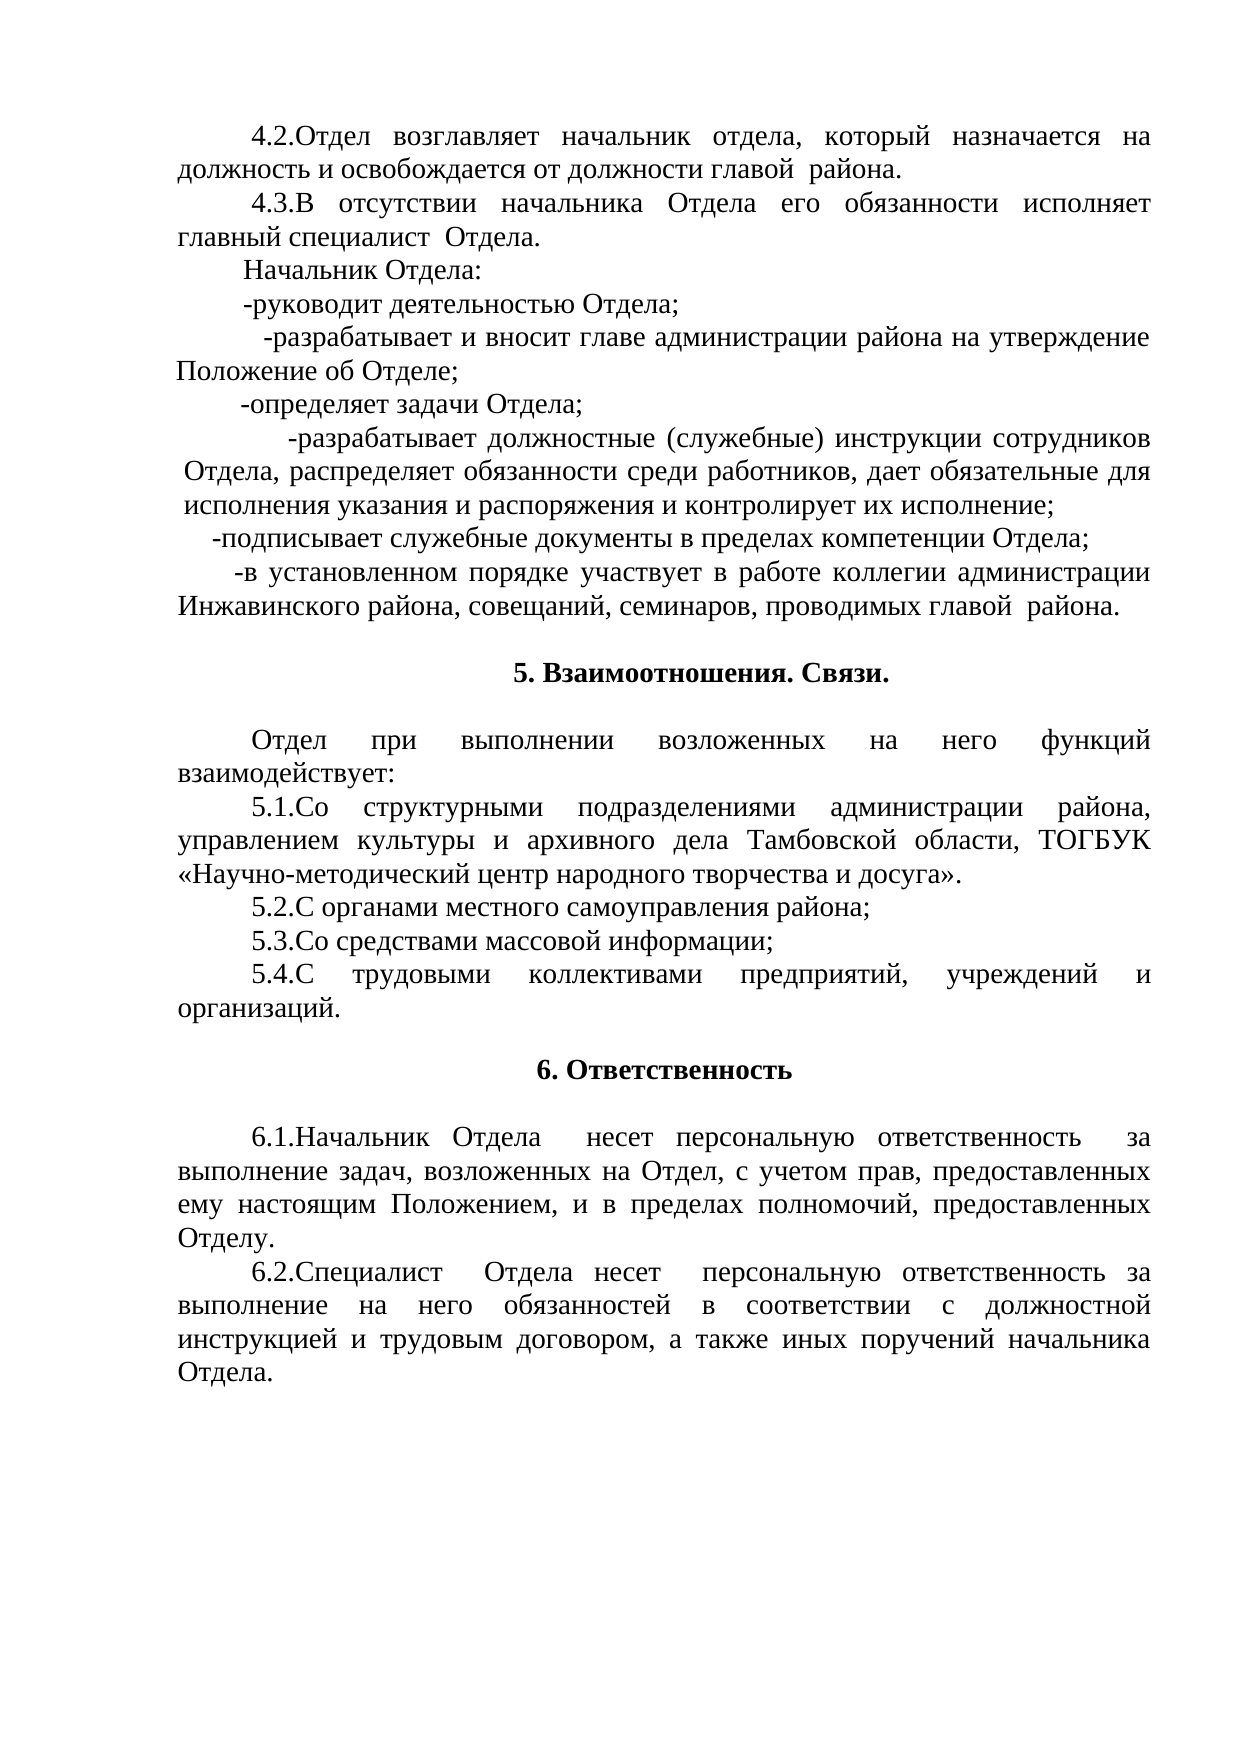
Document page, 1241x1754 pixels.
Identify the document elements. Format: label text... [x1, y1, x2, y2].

text -разрабатывает должностные (служебные) инструкции сотрудников Отдела, распределяет обязанности среди работников, дает обязательные для исполнения указания и распоряжения и контролирует их исполнение; [146, 420, 1152, 521]
text Начальник Отдела: [177, 252, 1152, 286]
text 5. Взаимоотношения. Связи. [177, 655, 1152, 688]
text 5.3.Со средствами массовой информации; [177, 923, 1152, 957]
text 4.3.В отсутствии начальника Отдела его обязанности исполняет главный специалист Отдела. [177, 185, 1152, 252]
text -разрабатывает и вносит главе администрации района на утверждение Положение об Отделе; [138, 319, 1152, 386]
text 5.4.С трудовыми коллективами предприятий, учреждений и организаций. [177, 957, 1152, 1024]
text 6. Ответственность [177, 1052, 1152, 1086]
text Отдел при выполнении возложенных на него функций взаимодействует: [177, 722, 1152, 789]
text 6.2.Специалист Отдела несет персональную ответственность за выполнение на него обязанностей в соответствии с должностной инструкцией и трудовым договором, а также иных поручений начальника Отдела. [177, 1254, 1152, 1388]
text 5.2.С органами местного самоуправления района; [177, 889, 1152, 923]
text -определяет задачи Отдела; [138, 386, 1152, 420]
text -в установленном порядке участвует в работе коллегии администрации Инжавинского района, совещаний, семинаров, проводимых главой района. [177, 554, 1152, 621]
text 5.1.Со структурными подразделениями администрации района, управлением культуры и архивного дела Тамбовской области, ТОГБУК «Научно-методический центр народного творчества и досуга». [177, 789, 1152, 889]
text -подписывает служебные документы в пределах компетенции Отдела; [146, 521, 1152, 554]
text 6.1.Начальник Отдела несет персональную ответственность за выполнение задач, возложенных на Отдел, с учетом прав, предоставленных ему настоящим Положением, и в пределах полномочий, предоставленных Отделу. [177, 1119, 1152, 1254]
text -руководит деятельностью Отдела; [177, 286, 1152, 319]
text 4.2.Отдел возглавляет начальник отдела, который назначается на должность и освобождается от должности главой района. [177, 118, 1152, 185]
